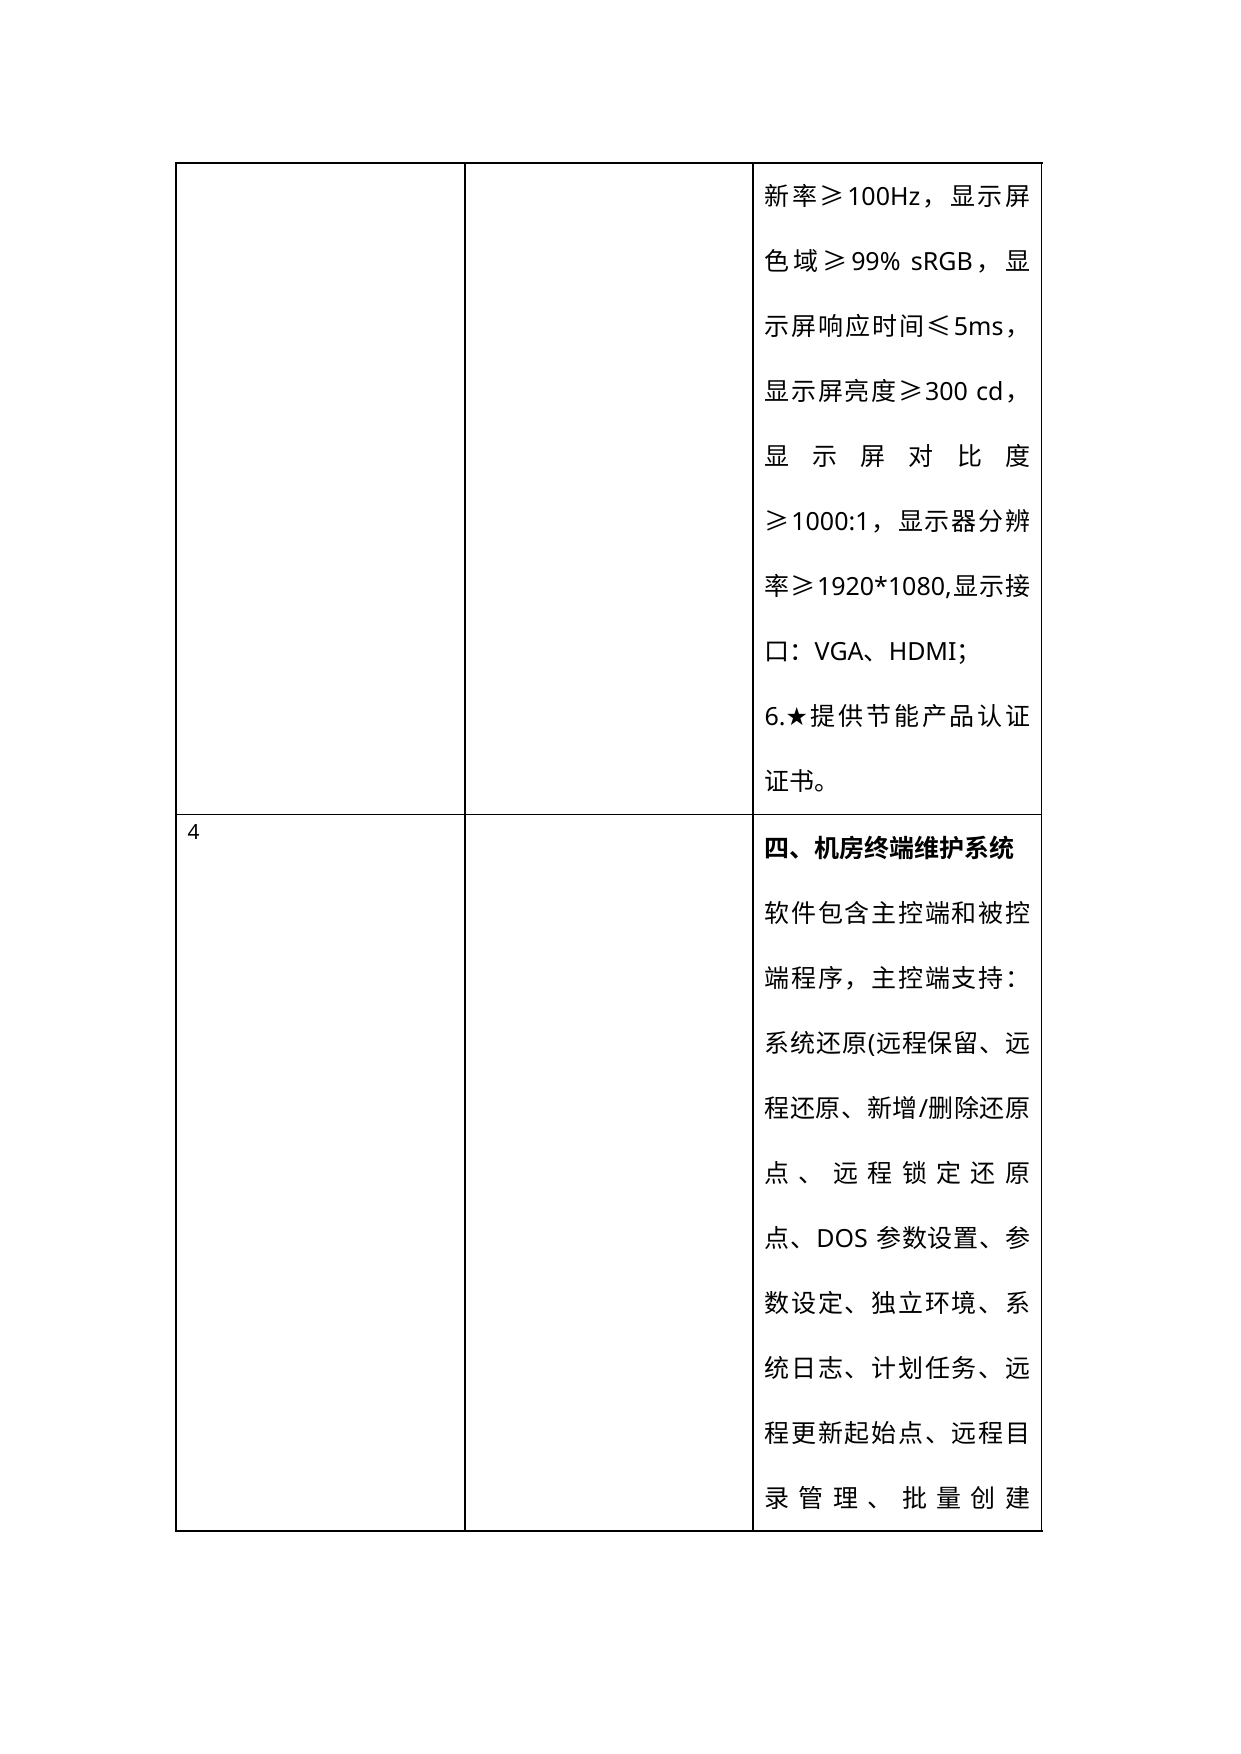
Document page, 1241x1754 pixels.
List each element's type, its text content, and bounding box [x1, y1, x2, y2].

table_cell [466, 164, 752, 813]
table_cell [754, 815, 1041, 1530]
table_cell 4 [177, 815, 464, 1530]
table_cell 3 [177, 164, 464, 813]
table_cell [754, 164, 1041, 813]
table_cell [466, 815, 752, 1530]
